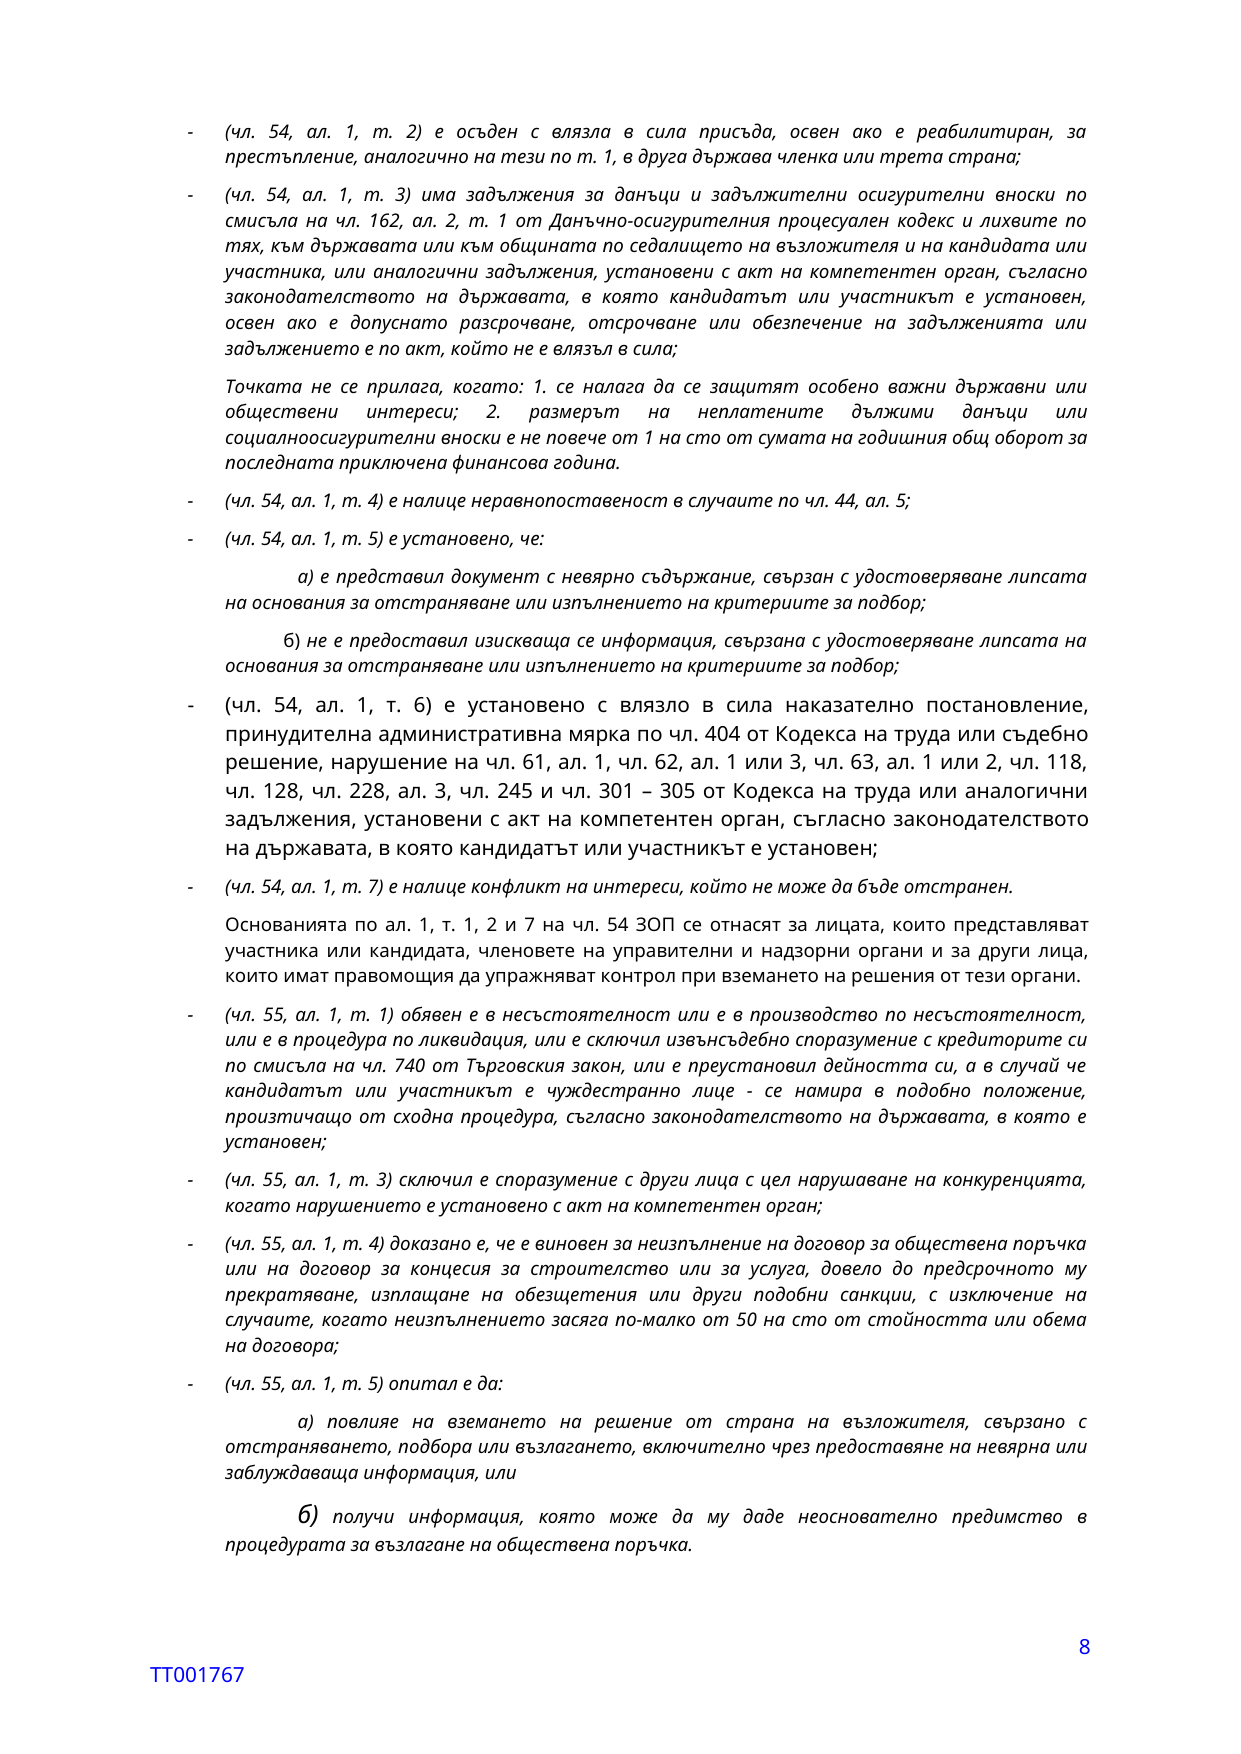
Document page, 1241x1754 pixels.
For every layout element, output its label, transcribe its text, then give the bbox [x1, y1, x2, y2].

list (чл. 54, ал. 1, т. 7) е налице конфликт на интереси, който не може да бъде отстранен. [187, 874, 1090, 899]
list б) получи информация, която може да му даде неоснователно предимство в процедурата за възлагане на обществена поръчка. [225, 1497, 1090, 1557]
list б) не е предоставил изискваща се информация, свързана с удостоверяване липсата на основания за отстраняване или изпълнението на критериите за подбор; [225, 627, 1090, 678]
list Основанията по ал. 1, т. 1, 2 и 7 на чл. 54 ЗОП се отнасят за лицата, които представляват участника или кандидата, членовете на управителни и надзорни органи и за други лица, които имат правомощия да упражняват контрол при вземането на решения от тези органи. [225, 912, 1090, 988]
list (чл. 54, ал. 1, т. 3) има задължения за данъци и задължителни осигурителни вноски по смисъла на чл. 162, ал. 2, т. 1 от Данъчно-осигурителния процесуален кодекс и лихвите по тях, към държавата или към общината по седалището на възложителя и на кандидата или участника, или аналогични задължения, установени с акт на компетентен орган, съгласно законодателството на държавата, в която кандидатът или участникът е установен, освен ако е допуснато разсрочване, отсрочване или обезпечение на задълженията или задължението е по акт, който не е влязъл в сила; [187, 182, 1090, 360]
list а) е представил документ с невярно съдържание, свързан с удостоверяване липсата на основания за отстраняване или изпълнението на критериите за подбор; [225, 563, 1090, 614]
list (чл. 54, ал. 1, т. 4) е налице неравнопоставеност в случаите по чл. 44, ал. 5; [187, 487, 1090, 513]
list (чл. 54, ал. 1, т. 5) е установено, че: [187, 526, 1090, 551]
list а) повлияе на вземането на решение от страна на възложителя, свързано с отстраняването, подбора или възлагането, включително чрез предоставяне на невярна или заблуждаваща информация, или [225, 1408, 1090, 1485]
list Точката не се прилага, когато: 1. се налага да се защитят особено важни държавни или обществени интереси; 2. размерът на неплатените дължими данъци или социалноосигурителни вноски е не повече от 1 на сто от сумата на годишния общ оборот за последната приключена финансова година. [225, 373, 1090, 475]
list (чл. 55, ал. 1, т. 1) обявен е в несъстоятелност или е в производство по несъстоятелност, или е в процедура по ликвидация, или е сключил извънсъдебно споразумение с кредиторите си по смисъла на чл. 740 от Търговския закон, или е преустановил дейността си, а в случай че кандидатът или участникът е чуждестранно лице - се намира в подобно положение, произтичащо от сходна процедура, съгласно законодателството на държавата, в която е установен; [187, 1001, 1090, 1154]
list (чл. 55, ал. 1, т. 4) доказано е, че е виновен за неизпълнение на договор за обществена поръчка или на договор за концесия за строителство или за услуга, довело до предсрочното му прекратяване, изплащане на обезщетения или други подобни санкции, с изключение на случаите, когато неизпълнението засяга по-малко от 50 на сто от стойността или обема на договора; [187, 1230, 1090, 1358]
list (чл. 55, ал. 1, т. 5) опитал е да: [187, 1370, 1090, 1396]
list (чл. 54, ал. 1, т. 2) е осъден с влязла в сила присъда, освен ако е реабилитиран, за престъпление, аналогично на тези по т. 1, в друга държава членка или трета страна; [187, 118, 1090, 169]
list (чл. 55, ал. 1, т. 3) сключил е споразумение с други лица с цел нарушаване на конкуренцията, когато нарушението е установено с акт на компетентен орган; [187, 1166, 1090, 1217]
list (чл. 54, ал. 1, т. 6) е установено с влязло в сила наказателно постановление, принудителна административна мярка по чл. 404 от Кодекса на труда или съдебно решение, нарушение на чл. 61, ал. 1, чл. 62, ал. 1 или 3, чл. 63, ал. 1 или 2, чл. 118, чл. 128, чл. 228, ал. 3, чл. 245 и чл. 301 – 305 от Кодекса на труда или аналогични задължения, установени с акт на компетентен орган, съгласно законодателството на държавата, в която кандидатът или участникът е установен; [187, 691, 1090, 861]
